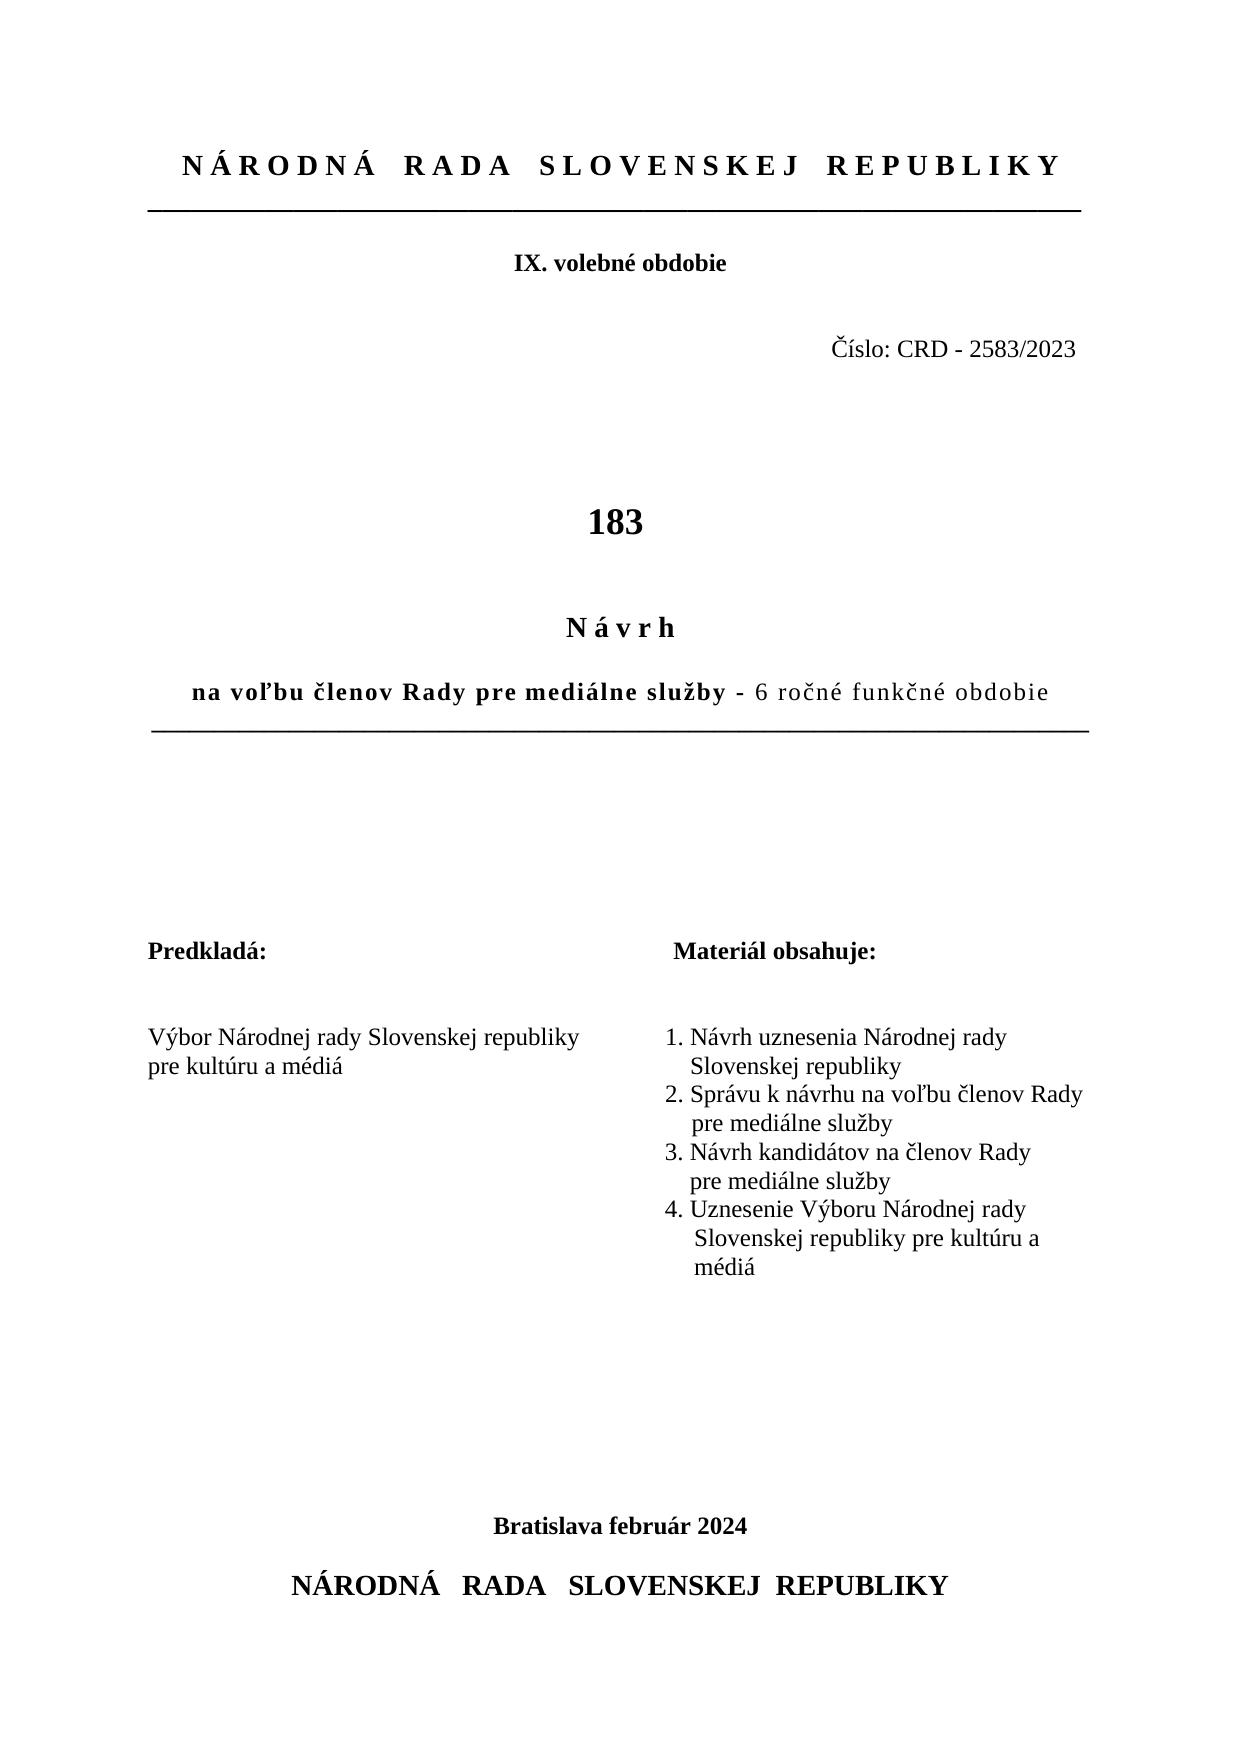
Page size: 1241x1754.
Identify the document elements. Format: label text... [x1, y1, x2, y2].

text IX. volebné obdobie [148, 248, 1093, 277]
text N á v r h [148, 610, 1093, 643]
text ___________________________________________________________________________ [148, 706, 1093, 734]
text 4. Uznesenie Výboru Národnej rady Slovenskej republiky pre kultúru a médiá [664, 1194, 1093, 1281]
text pre mediálne služby [591, 1166, 1093, 1194]
text NÁRODNÁ RADA SLOVENSKEJ REPUBLIKY [148, 1568, 1093, 1602]
text Výbor Národnej rady Slovenskej republiky 1. Návrh uznesenia Národnej rady [148, 1022, 1093, 1051]
text pre kultúru a médiá Slovenskej republiky 2. Správu k návrhu na voľbu členov Rady [148, 1051, 1093, 1108]
text 183 [221, 500, 1093, 543]
text pre mediálne služby [148, 1108, 1093, 1137]
text Bratislava február 2024 [148, 1511, 1093, 1539]
text Číslo: CRD - 2583/2023 [812, 334, 1093, 363]
text 3. Návrh kandidátov na členov Rady [591, 1137, 1093, 1166]
text ________________________________________________________________ [148, 181, 1093, 215]
text Predkladá: Materiál obsahuje: [148, 936, 1093, 964]
text na voľbu členov Rady pre mediálne služby - 6 ročné funkčné obdobie [148, 677, 1093, 706]
title N Á R O D N Á R A D A S L O V E N S K E J R E P U B L I K Y [148, 148, 1093, 181]
